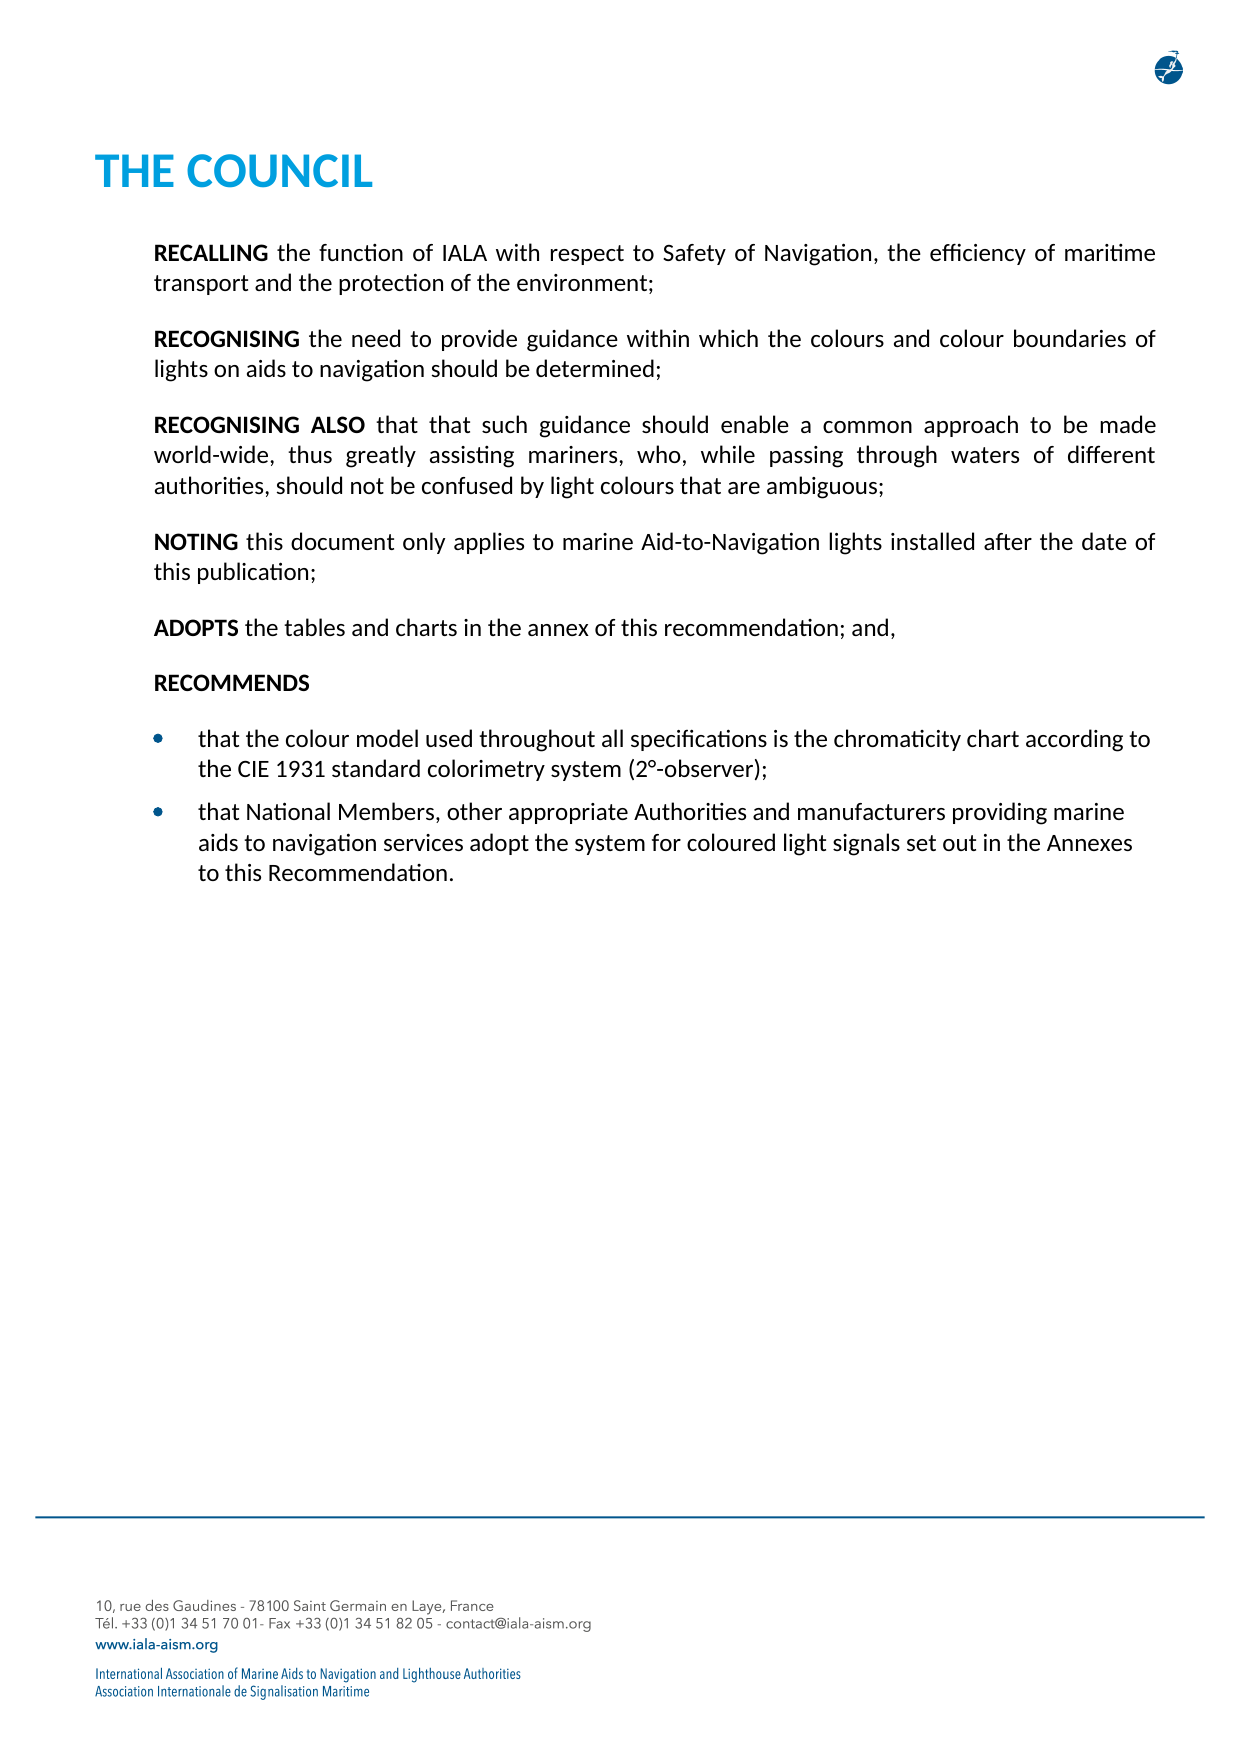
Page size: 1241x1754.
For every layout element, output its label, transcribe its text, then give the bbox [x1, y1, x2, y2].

text RECOMMENDS [153, 667, 1157, 698]
picture [1123, 0, 1241, 119]
text that National Members, other appropriate Authorities and manufacturers providing marine aids to navigation services adopt the system for coloured light signals set out in the Annexes to this Recommendation. [153, 796, 1157, 888]
text RECALLING the function of IALA with respect to Safety of Navigation, the efficiency of maritime transport and the protection of the environment; [153, 237, 1157, 298]
text NOTING this document only applies to marine Aid-to-Navigation lights installed after the date of this publication; [153, 526, 1157, 587]
picture [89, 1595, 622, 1714]
text that the colour model used throughout all specifications is the chromaticity chart according to the CIE 1931 standard colorimetry system (2°-observer); [153, 723, 1157, 784]
text RECOGNISING the need to provide guidance within which the colours and colour boundaries of lights on aids to navigation should be determined; [153, 323, 1157, 384]
text RECOGNISING ALSO that that such guidance should enable a common approach to be made world-wide, thus greatly assisting mariners, who, while passing through waters of different authorities, should not be confused by light colours that are ambiguous; [153, 409, 1157, 501]
text ADOPTS the tables and charts in the annex of this recommendation; and, [153, 612, 1157, 642]
text THE COUNCIL [94, 138, 1157, 199]
